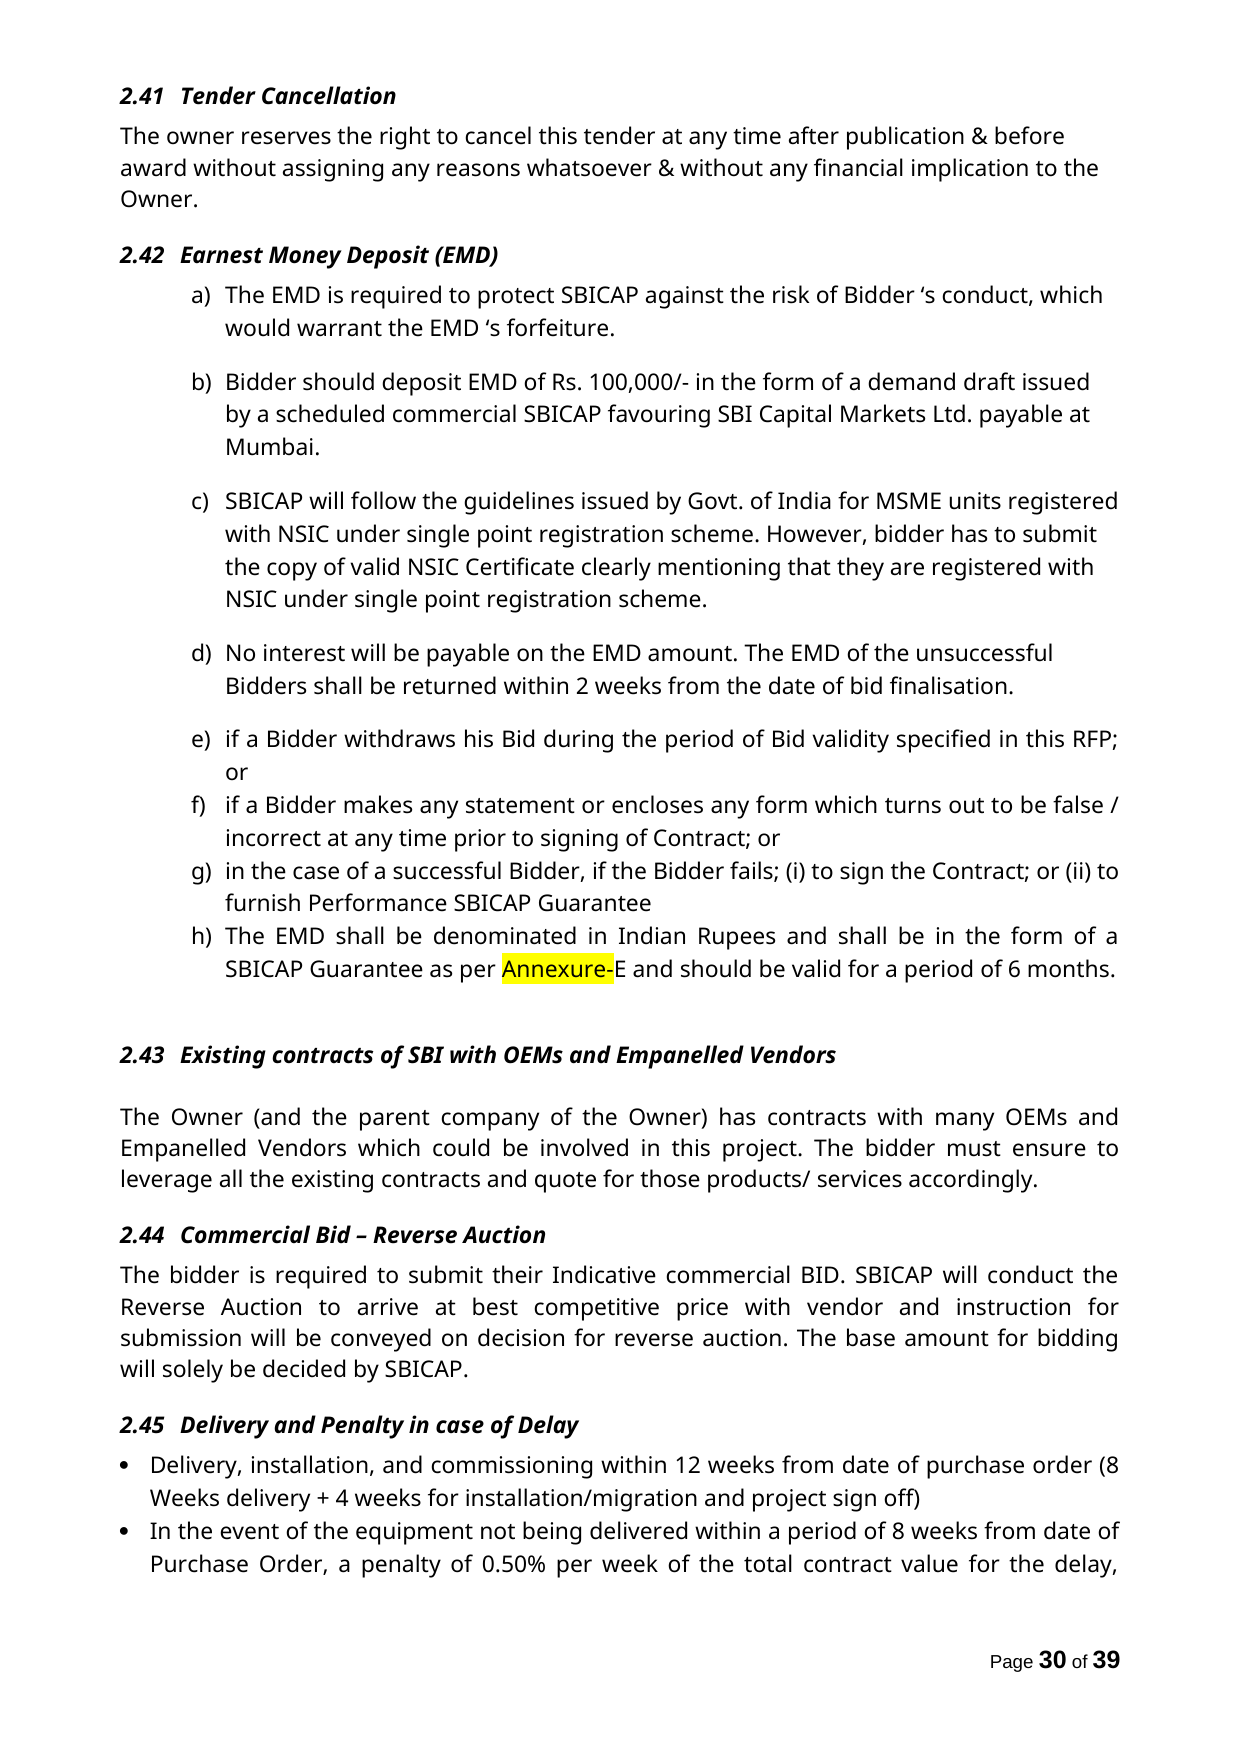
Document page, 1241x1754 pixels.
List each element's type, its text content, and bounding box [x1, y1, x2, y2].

text The bidder is required to submit their Indicative commercial BID. SBICAP will conduct the Reverse Auction to arrive at best competitive price with vendor and instruction for submission will be conveyed on decision for reverse auction. The base amount for bidding will solely be decided by SBICAP. [120, 1259, 1120, 1384]
list The EMD is required to protect SBICAP against the risk of Bidder ‘s conduct, which would warrant the EMD ‘s forfeiture. [191, 279, 1120, 343]
subtitle Delivery and Penalty in case of Delay [120, 1409, 1120, 1441]
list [120, 1515, 1120, 1579]
subtitle Existing contracts of SBI with OEMs and Empanelled Vendors [120, 1039, 1120, 1071]
text The owner reserves the right to cancel this tender at any time after publication & before award without assigning any reasons whatsoever & without any financial implication to the Owner. [120, 120, 1120, 214]
subtitle Earnest Money Deposit (EMD) [120, 239, 1120, 270]
list Delivery, installation, and commissioning within 12 weeks from date of purchase order (8 Weeks delivery + 4 weeks for installation/migration and project sign off) [120, 1449, 1120, 1513]
text The Owner (and the parent company of the Owner) has contracts with many OEMs and Empanelled Vendors which could be involved in this project. The bidder must ensure to leverage all the existing contracts and quote for those products/ services accordingly. [120, 1100, 1120, 1194]
list The EMD shall be denominated in Indian Rupees and shall be in the form of a SBICAP Guarantee as per Annexure-E and should be valid for a period of 6 months. [191, 920, 1120, 984]
list No interest will be payable on the EMD amount. The EMD of the unsuccessful Bidders shall be returned within 2 weeks from the date of bid finalisation. [191, 637, 1120, 701]
list if a Bidder makes any statement or encloses any form which turns out to be false / incorrect at any time prior to signing of Contract; or [191, 789, 1120, 853]
list Bidder should deposit EMD of Rs. 100,000/- in the form of a demand draft issued by a scheduled commercial SBICAP favouring SBI Capital Markets Ltd. payable at Mumbai. [191, 366, 1120, 462]
subtitle Commercial Bid – Reverse Auction [120, 1219, 1120, 1250]
list in the case of a successful Bidder, if the Bidder fails; (i) to sign the Contract; or (ii) to furnish Performance SBICAP Guarantee [191, 854, 1120, 919]
subtitle Tender Cancellation [120, 80, 1120, 111]
list SBICAP will follow the guidelines issued by Govt. of India for MSME units registered with NSIC under single point registration scheme. However, bidder has to submit the copy of valid NSIC Certificate clearly mentioning that they are registered with NSIC under single point registration scheme. [191, 485, 1120, 614]
list if a Bidder withdraws his Bid during the period of Bid validity specified in this RFP; or [191, 723, 1120, 787]
